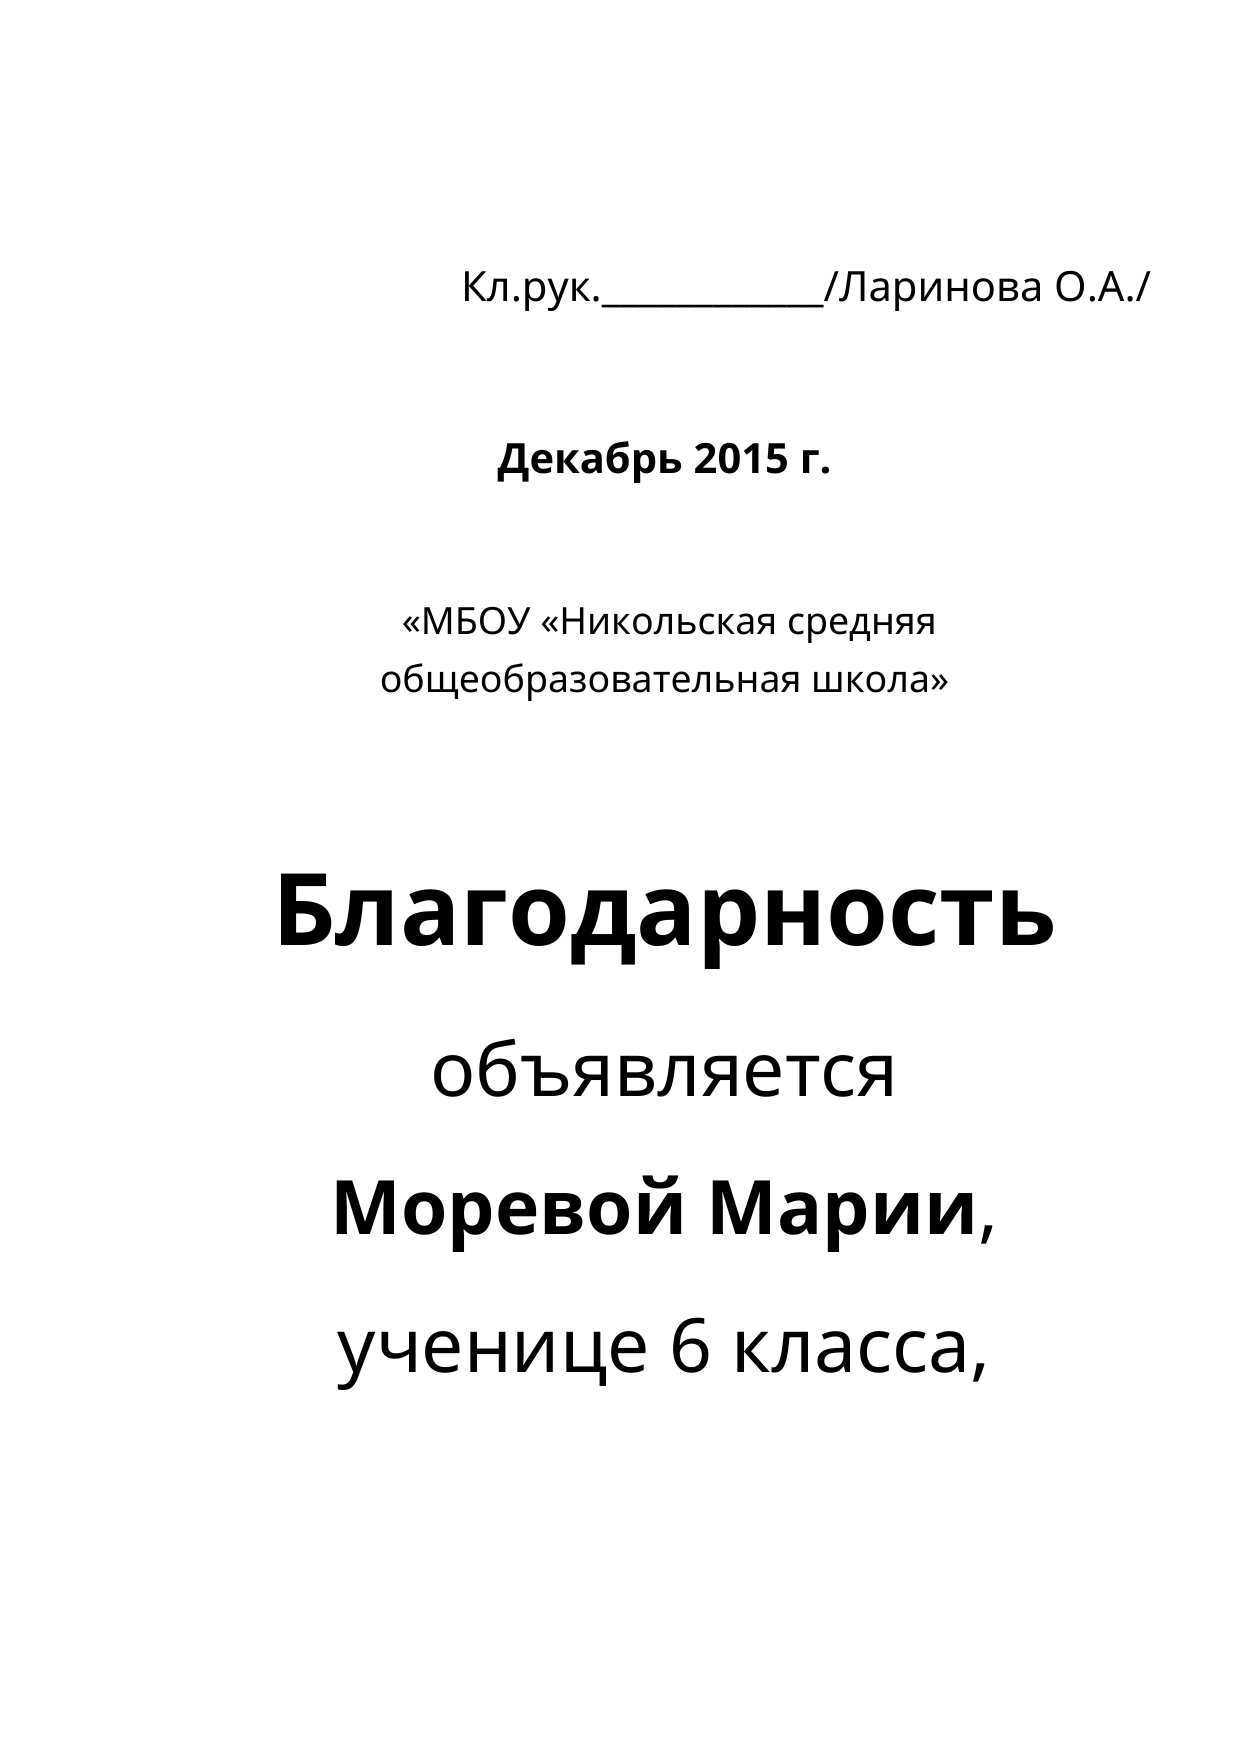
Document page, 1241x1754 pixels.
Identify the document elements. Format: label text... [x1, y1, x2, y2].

text Кл.рук.____________/Ларинова О.А./ [133, 256, 1152, 313]
text Моревой Марии, [177, 1154, 1152, 1256]
text Благодарность [177, 838, 1152, 974]
text «МБОУ «Никольская средняя общеобразовательная школа» [177, 594, 1152, 704]
text объявляется [177, 1016, 1152, 1118]
text ученице 6 класса, [177, 1292, 1152, 1394]
text Декабрь 2015 г. [177, 428, 1152, 485]
